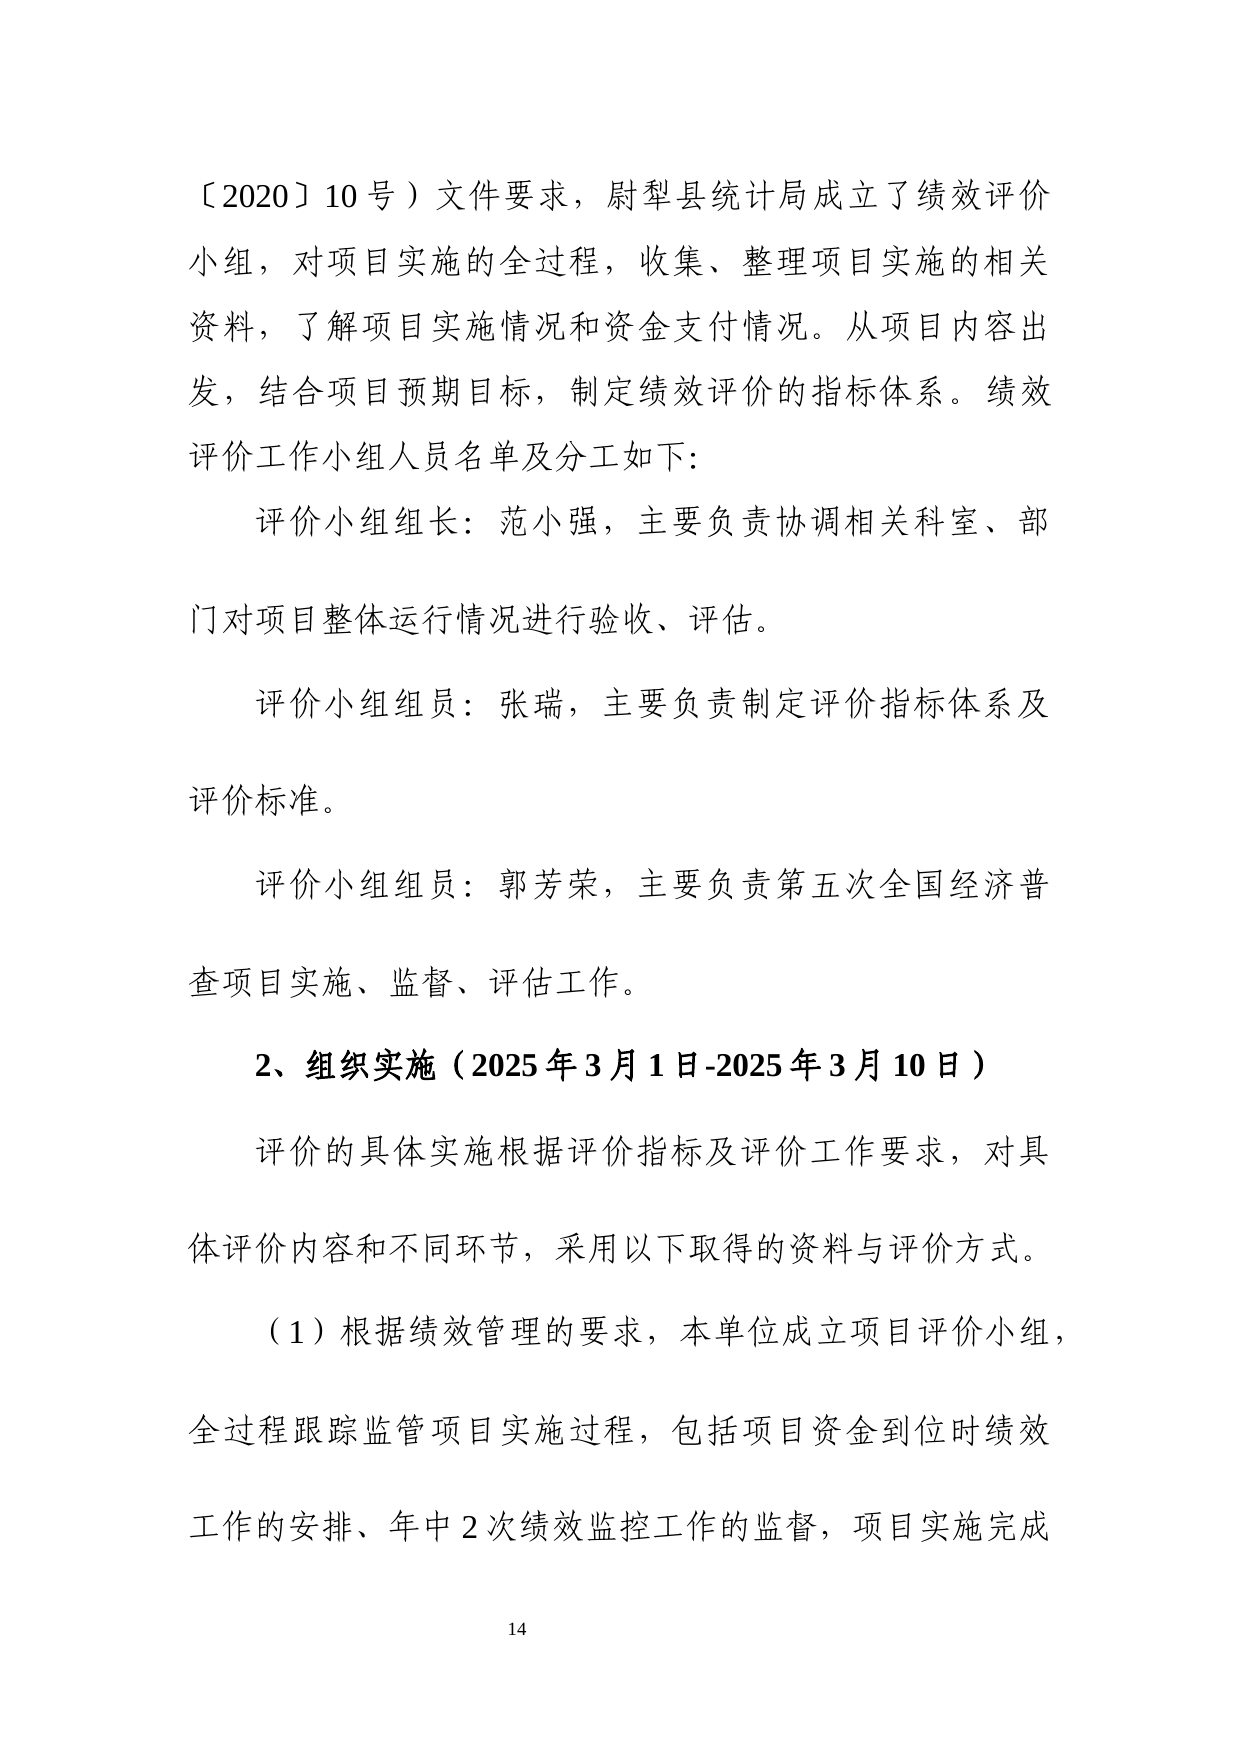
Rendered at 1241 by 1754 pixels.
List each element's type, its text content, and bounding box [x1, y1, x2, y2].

text 评价小组组员：张瑞，主要负责制定评价指标体系及评价标准。 [187, 668, 1053, 831]
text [187, 162, 1053, 487]
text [187, 1298, 1053, 1558]
text 2、组织实施（2025年3月1日-2025年3月10日） [187, 1031, 1053, 1096]
text 评价小组组长：范小强，主要负责协调相关科室、部门对项目整体运行情况进行验收、评估。 [187, 487, 1053, 649]
text 评价的具体实施根据评价指标及评价工作要求，对具体评价内容和不同环节，采用以下取得的资料与评价方式。 [187, 1117, 1053, 1279]
text 评价小组组员：郭芳荣，主要负责第五次全国经济普查项目实施、监督、评估工作。 [187, 850, 1053, 1012]
